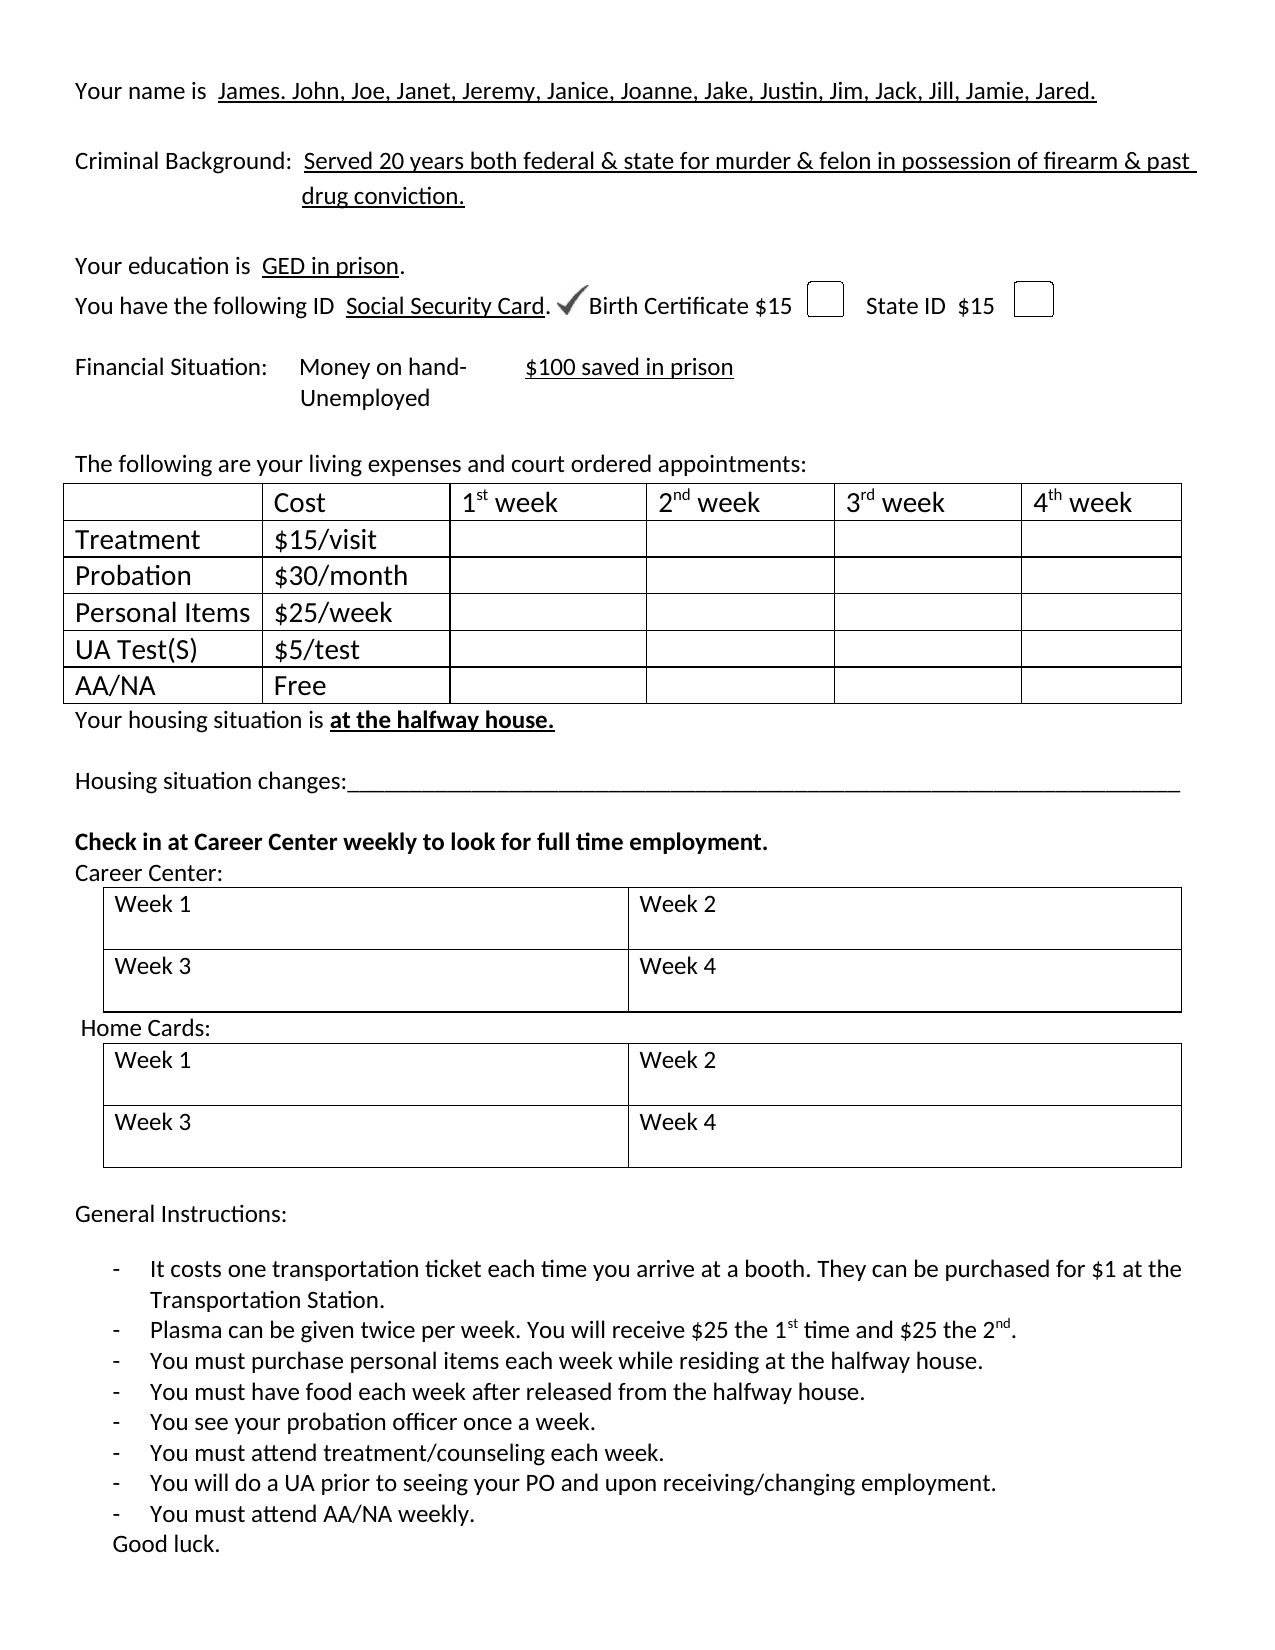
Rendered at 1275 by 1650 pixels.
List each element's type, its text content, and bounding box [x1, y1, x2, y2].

text The following are your living expenses and court ordered appointments: [75, 448, 1200, 479]
list It costs one transportation ticket each time you arrive at a booth. They can be purchased for $1 at the Transportation Station. [112, 1253, 1200, 1314]
list You see your probation officer once a week. [112, 1406, 1200, 1437]
table_cell [647, 594, 834, 630]
table_cell [1022, 521, 1181, 556]
table_header 4th week [1022, 484, 1181, 520]
table_cell [451, 631, 646, 666]
table_cell [451, 668, 646, 703]
table_cell AA/NA [64, 668, 262, 703]
text Check in at Career Center weekly to look for full time employment. [75, 826, 1200, 857]
table_cell [835, 558, 1021, 593]
text Your name is James. John, Joe, Janet, Jeremy, Janice, Joanne, Jake, Justin, Jim, Jack, Jill, Jamie, Jared. [75, 75, 1200, 106]
table_cell $30/month [263, 558, 449, 593]
list You must purchase personal items each week while residing at the halfway house. [112, 1345, 1200, 1376]
table_cell [835, 668, 1021, 703]
table_cell [647, 521, 834, 556]
list You must attend treatment/counseling each week. [112, 1437, 1200, 1467]
list You must attend AA/NA weekly. [112, 1498, 1200, 1528]
list You must have food each week after released from the halfway house. [112, 1376, 1200, 1406]
text Unemployed [75, 382, 1200, 412]
table_header Week 1 [104, 1044, 628, 1105]
table_cell [451, 594, 646, 630]
table_cell Week 4 [629, 1106, 1181, 1167]
table_cell $25/week [263, 594, 449, 630]
text You have the following ID Social Security Card. Birth Certificate $15 State ID $15 [75, 285, 1200, 321]
list Plasma can be given twice per week. You will receive $25 the 1st time and $25 the 2nd. [112, 1314, 1200, 1345]
table_cell [1022, 631, 1181, 666]
table_cell [1022, 594, 1181, 630]
table_header 3rd week [835, 484, 1021, 520]
table_cell [451, 558, 646, 593]
table_header 2nd week [647, 484, 834, 520]
table_header Week 2 [629, 888, 1181, 949]
table_cell [1022, 558, 1181, 593]
table_cell Personal Items [64, 594, 262, 630]
table_cell Week 3 [104, 1106, 628, 1167]
text General Instructions: [75, 1198, 1200, 1228]
table_cell [647, 668, 834, 703]
text drug conviction. [75, 180, 1200, 211]
table_cell $5/test [263, 631, 449, 666]
table_cell Week 3 [104, 950, 628, 1011]
table_cell [647, 558, 834, 593]
text Criminal Background: Served 20 years both federal & state for murder & felon in possession of firearm & past [75, 145, 1200, 176]
table_cell $15/visit [263, 521, 449, 556]
table_cell Treatment [64, 521, 262, 556]
table_header Cost [263, 484, 449, 520]
list You will do a UA prior to seeing your PO and upon receiving/changing employment. [112, 1467, 1200, 1498]
table_cell [835, 631, 1021, 666]
table_cell [835, 521, 1021, 556]
text Housing situation changes:___________________________________________________________________ [75, 765, 1200, 796]
text Career Center: [75, 857, 1200, 887]
table_cell [451, 521, 646, 556]
table_header 1st week [451, 484, 646, 520]
table_cell [647, 631, 834, 666]
table_cell [835, 594, 1021, 630]
table_header [64, 484, 262, 520]
table_cell [1022, 668, 1181, 703]
text Good luck. [112, 1528, 1200, 1559]
table_cell Week 4 [629, 950, 1181, 1011]
text Your education is GED in prison. [75, 250, 1200, 281]
table_cell Free [263, 668, 449, 703]
text Your housing situation is at the halfway house. [75, 704, 1200, 735]
table_cell Probation [64, 558, 262, 593]
table_header Week 2 [629, 1044, 1181, 1105]
table_header Week 1 [104, 888, 628, 949]
text Home Cards: [75, 1012, 1200, 1043]
table_cell UA Test(S) [64, 631, 262, 666]
text Financial Situation: Money on hand- $100 saved in prison [75, 351, 1200, 382]
